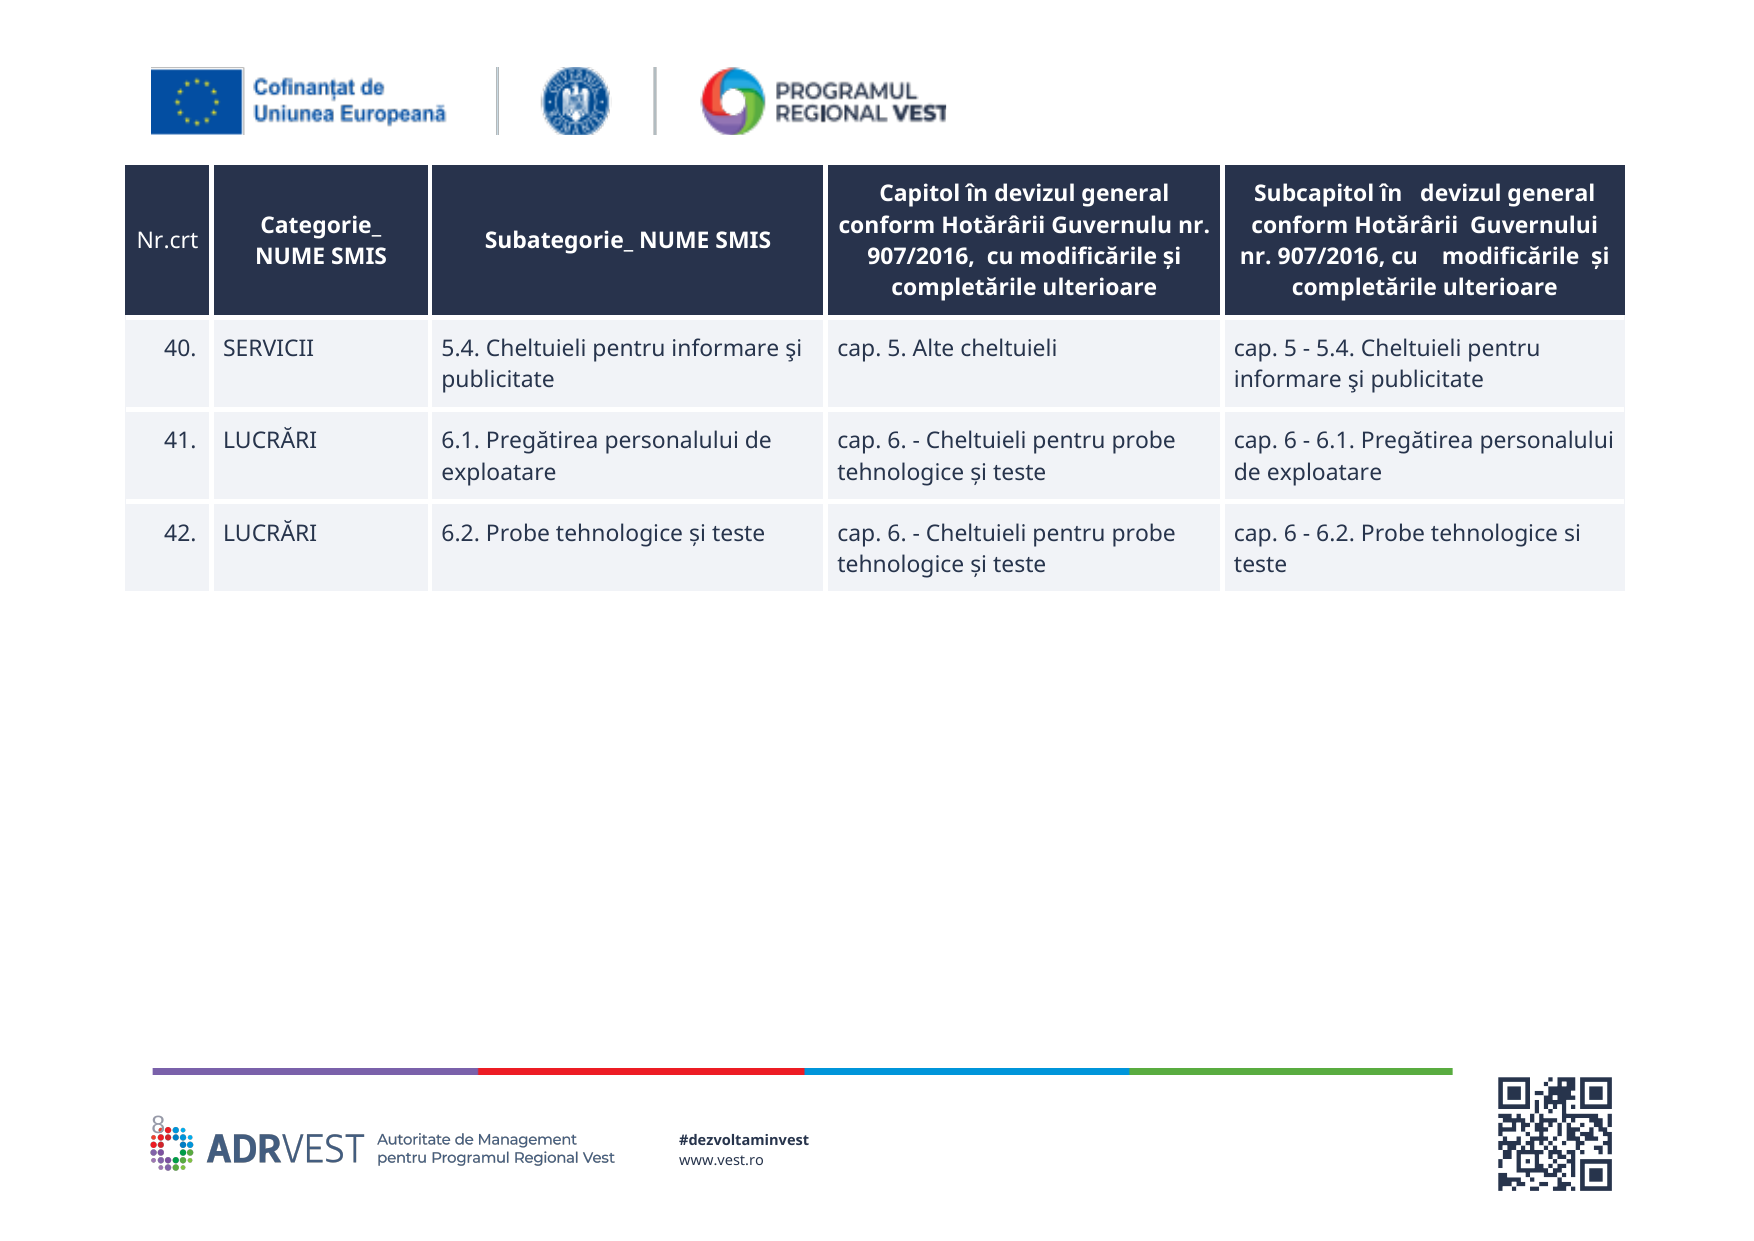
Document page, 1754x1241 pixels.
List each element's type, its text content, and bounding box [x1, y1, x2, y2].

table_cell [125, 408, 209, 499]
table_cell cap. 6. - Cheltuieli pentru probe tehnologice și teste [828, 504, 1220, 591]
table_cell cap. 6 - 6.1. Pregătirea personalului de exploatare [1225, 407, 1625, 499]
table_cell LUCRĂRI [214, 412, 428, 499]
table_cell [125, 500, 209, 591]
table_header Subcapitol în devizul general conform Hotărârii Guvernului nr. 907/2016, cu modificările și completările ulterioare [1225, 165, 1625, 315]
table_cell SERVICII [214, 320, 428, 407]
table_cell 6.1. Pregătirea personalului de exploatare [432, 412, 823, 499]
table_cell 6.2. Probe tehnologice și teste [432, 504, 823, 591]
table_header Capitol în devizul general conform Hotărârii Guvernulu nr. 907/2016, cu modificările și completările ulterioare [828, 165, 1220, 315]
table_cell cap. 5. Alte cheltuieli [828, 320, 1220, 407]
table_header Categorie_ NUME SMIS [214, 165, 428, 315]
picture [154, 1125, 161, 1132]
table_header Subategorie_ NUME SMIS [432, 165, 823, 315]
table_cell cap. 6 - 6.2. Probe tehnologice si teste [1225, 499, 1625, 591]
table_cell 5.4. Cheltuieli pentru informare şi publicitate [432, 320, 823, 407]
table_cell [125, 316, 209, 407]
table_cell LUCRĂRI [214, 504, 428, 591]
picture [1489, 1068, 1621, 1200]
table_cell cap. 6. - Cheltuieli pentru probe tehnologice și teste [828, 412, 1220, 499]
table_cell cap. 5 - 5.4. Cheltuieli pentru informare şi publicitate [1225, 315, 1625, 407]
table_header Nr.crt [125, 165, 209, 315]
picture [141, 1124, 620, 1174]
